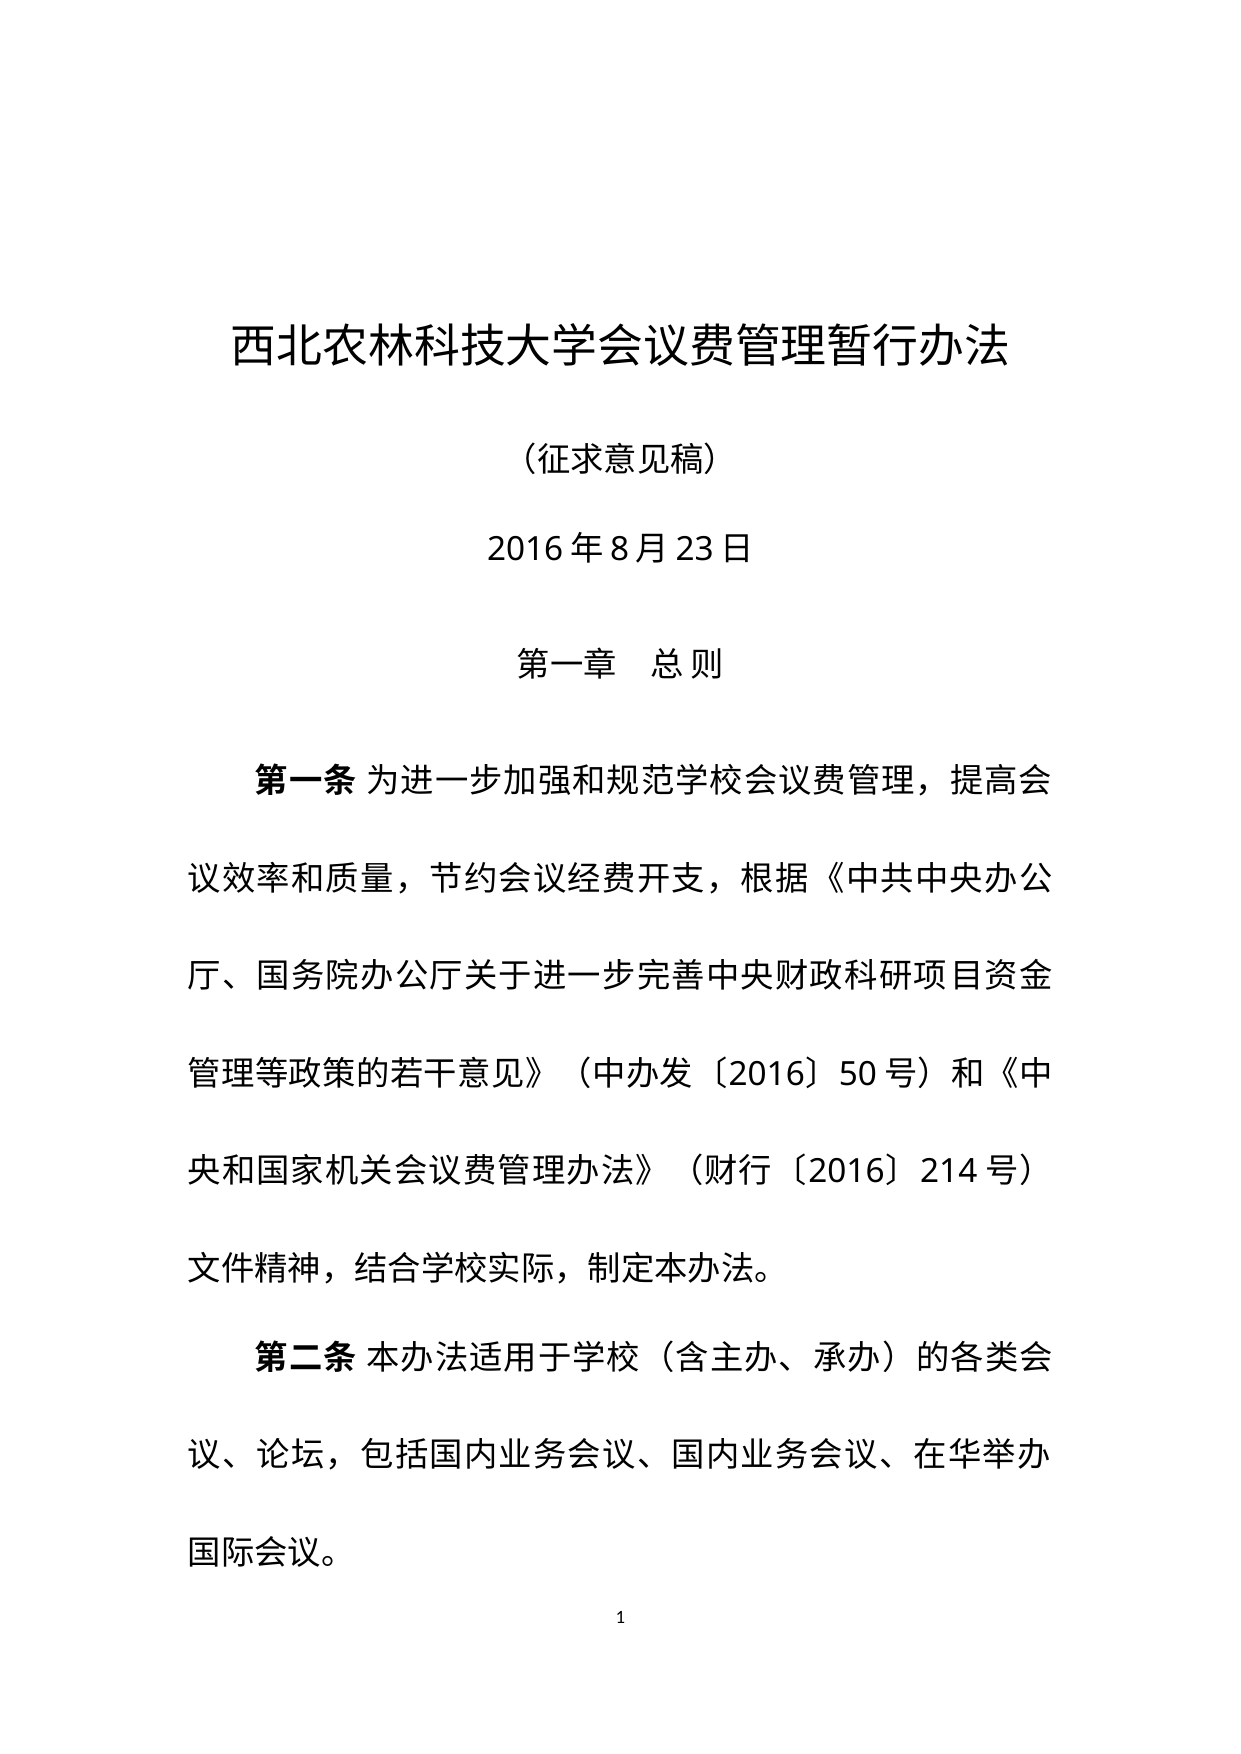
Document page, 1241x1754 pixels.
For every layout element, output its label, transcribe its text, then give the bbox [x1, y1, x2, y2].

text 第一条 为进一步加强和规范学校会议费管理，提高会议效率和质量，节约会议经费开支，根据《中共中央办公厅、国务院办公厅关于进一步完善中央财政科研项目资金管理等政策的若干意见》（中办发〔2016〕50号）和《中央和国家机关会议费管理办法》（财行〔2016〕214号）文件精神，结合学校实际，制定本办法。 [187, 746, 1053, 1298]
subtitle 第一章 总 则 [187, 629, 1053, 694]
text 西北农林科技大学会议费管理暂行办法 [187, 293, 1053, 391]
text （征求意见稿） [187, 424, 1053, 489]
text 2016年8月23日 [187, 513, 1053, 578]
text 第二条 本办法适用于学校（含主办、承办）的各类会议、论坛，包括国内业务会议、国内业务会议、在华举办国际会议。 [187, 1322, 1053, 1582]
